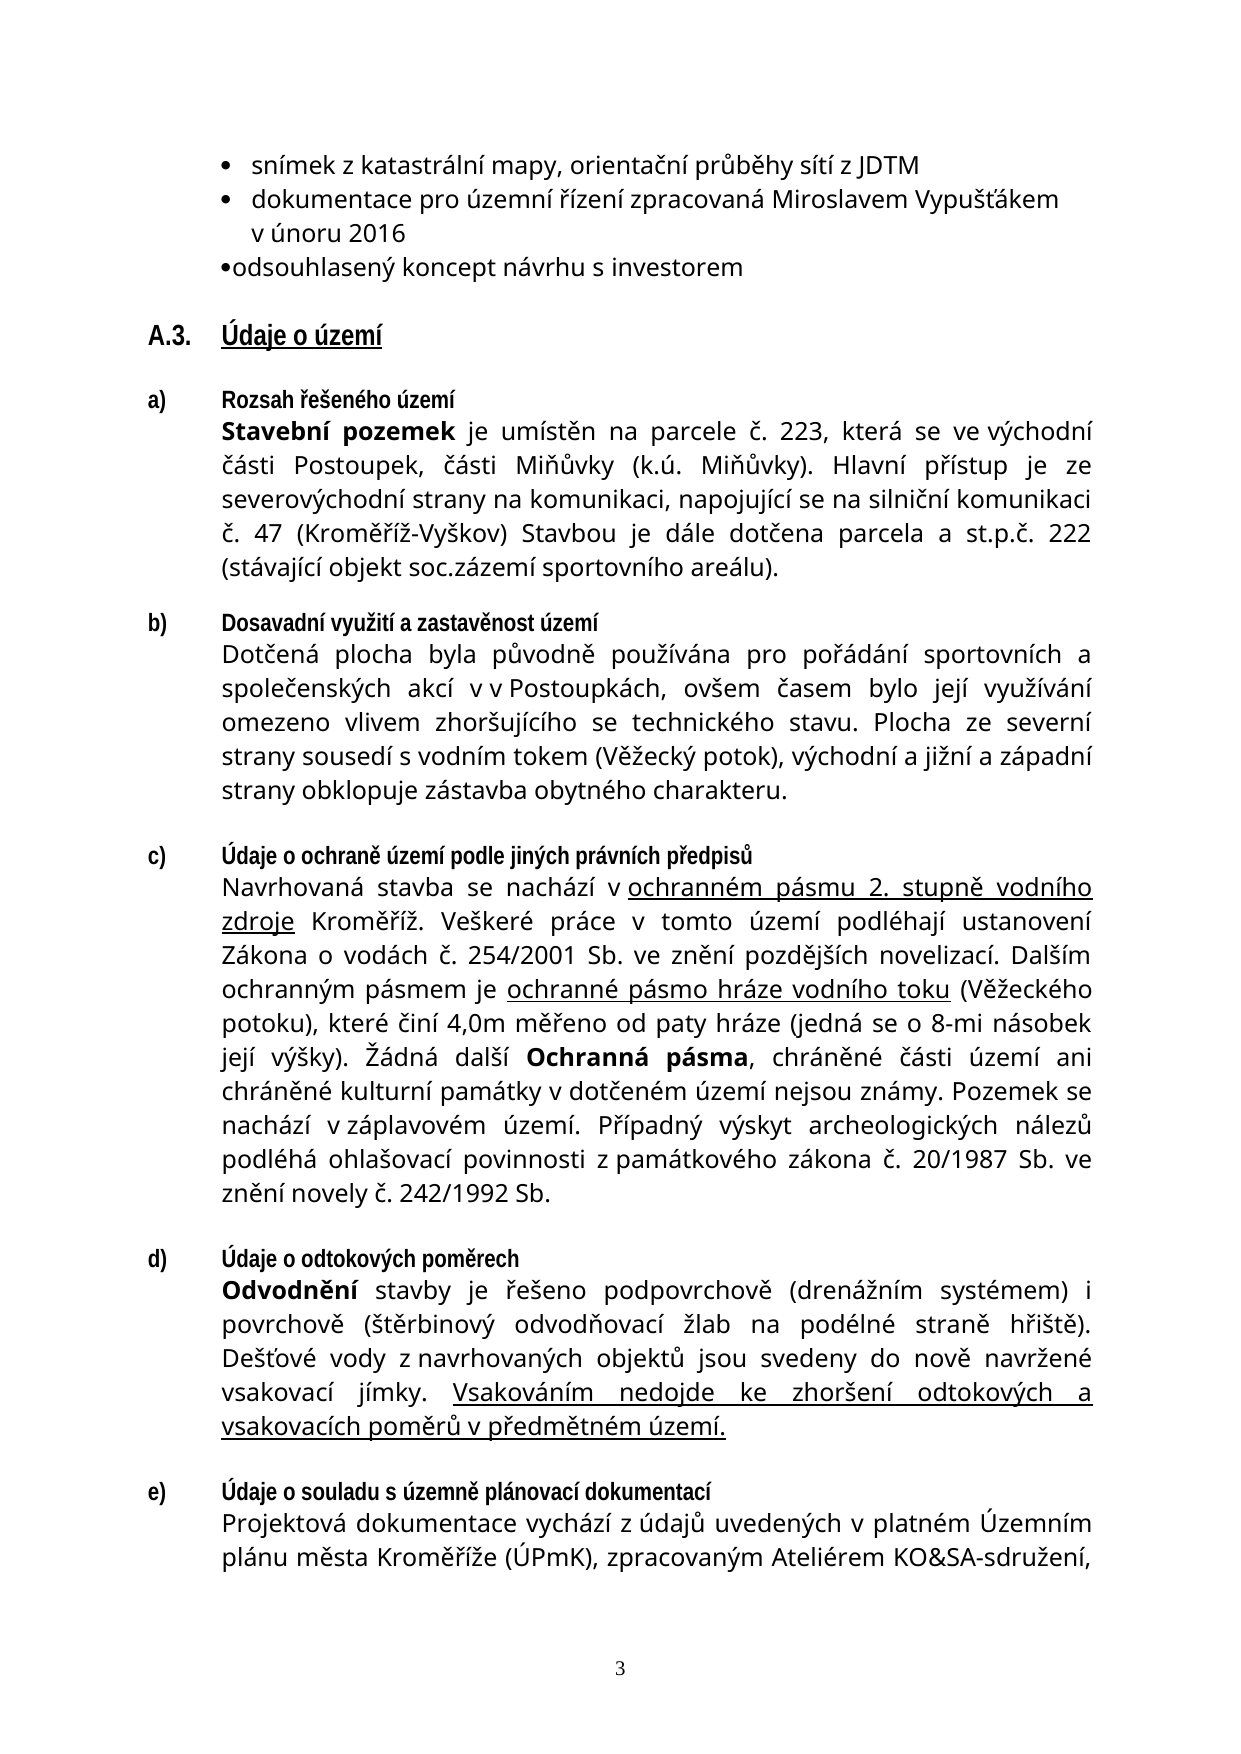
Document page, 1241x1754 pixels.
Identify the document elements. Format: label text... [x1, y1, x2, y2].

text Navrhovaná stavba se nachází v ochranném pásmu 2. stupně vodního zdroje Kroměříž. Veškeré práce v tomto území podléhají ustanovení Zákona o vodách č. 254/2001 Sb. ve znění pozdějších novelizací. Dalším ochranným pásmem je ochranné pásmo hráze vodního toku (Věžeckého potoku), které činí 4,0m měřeno od paty hráze (jedná se o 8-mi násobek její výšky). Žádná další Ochranná pásma, chráněné části území ani chráněné kulturní památky v dotčeném území nejsou známy. Pozemek se nachází v záplavovém území. Případný výskyt archeologických nálezů podléhá ohlašovací povinnosti z památkového zákona č. 20/1987 Sb. ve znění novely č. 242/1992 Sb. [221, 869, 1093, 1210]
text Dotčená plocha byla původně používána pro pořádání sportovních a společenských akcí v v Postoupkách, ovšem časem bylo její využívání omezeno vlivem zhoršujícího se technického stavu. Plocha ze severní strany sousedí s vodním tokem (Věžecký potok), východní a jižní a západní strany obklopuje zástavba obytného charakteru. [221, 636, 1093, 807]
list snímek z katastrální mapy, orientační průběhy sítí z JDTM [221, 148, 1093, 182]
list Údaje o odtokových poměrech [148, 1244, 1093, 1273]
list Údaje o území [148, 318, 1093, 351]
list Dosavadní využití a zastavěnost území [148, 608, 1093, 636]
list Rozsah řešeného území [148, 385, 1093, 413]
list Údaje o souladu s územně plánovací dokumentací [148, 1477, 1093, 1506]
list odsouhlasený koncept návrhu s investorem [221, 250, 1093, 284]
text Stavební pozemek je umístěn na parcele č. 223, která se ve východní části Postoupek, části Miňůvky (k.ú. Miňůvky). Hlavní přístup je ze severovýchodní strany na komunikaci, napojující se na silniční komunikaci č. 47 (Kroměříž-Vyškov) Stavbou je dále dotčena parcela a st.p.č. 222 (stávající objekt soc.zázemí sportovního areálu). [221, 413, 1093, 584]
list dokumentace pro územní řízení zpracovaná Miroslavem Vypušťákem v únoru 2016 [221, 182, 1093, 250]
list Údaje o ochraně území podle jiných právních předpisů [148, 841, 1093, 869]
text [221, 1506, 1093, 1574]
text Odvodnění stavby je řešeno podpovrchově (drenážním systémem) i povrchově (štěrbinový odvodňovací žlab na podélné straně hřiště). Dešťové vody z navrhovaných objektů jsou svedeny do nově navržené vsakovací jímky. Vsakováním nedojde ke zhoršení odtokových a vsakovacích poměrů v předmětném území. [221, 1273, 1093, 1443]
